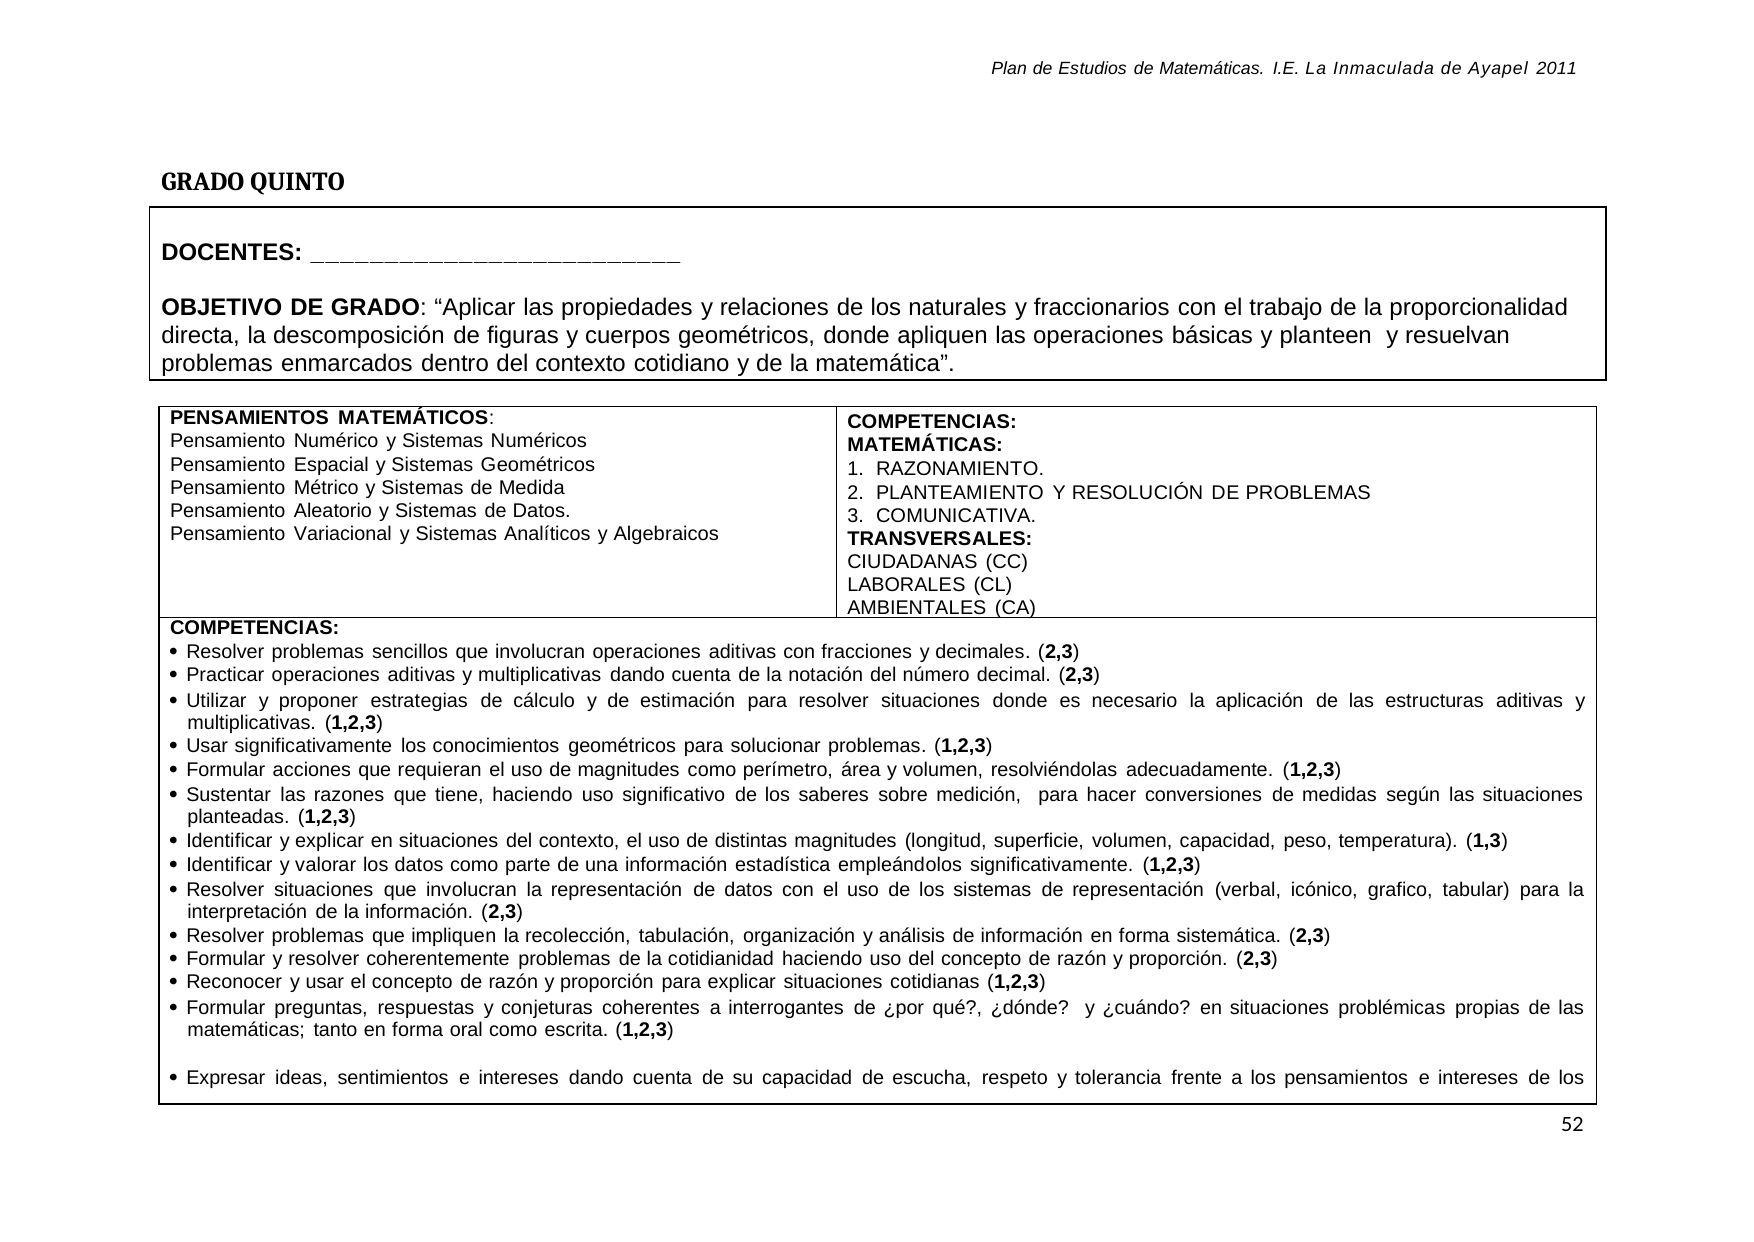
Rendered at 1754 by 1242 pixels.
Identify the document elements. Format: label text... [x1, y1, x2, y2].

text  Utilizar y proponer estrategias de cálculo y de estimación para resolver situaciones donde es necesario la aplicación de las estructuras aditivas y multiplicativas. (1,2,3) [170, 689, 1591, 734]
text  Identificar y valorar los datos como parte de una información estadística empleándolos significativamente. (1,2,3) [170, 852, 1608, 875]
text  Identificar y explicar en situaciones del contexto, el uso de distintas magnitudes (longitud, superficie, volumen, capacidad, peso, temperatura). (1,3) [170, 829, 1608, 852]
text  Reconocer y usar el concepto de razón y proporción para explicar situaciones cotidianas (1,2,3) [170, 970, 1608, 993]
text GRADO QUINTO [161, 164, 1608, 195]
text COMPETENCIAS: [170, 616, 722, 638]
text 1. RAZONAMIENTO. [847, 457, 1608, 480]
text 2. PLANTEAMIENTO Y RESOLUCIÓN DE PROBLEMAS [847, 481, 1608, 503]
text  Practicar operaciones aditivas y multiplicativas dando cuenta de la notación del número decimal. (2,3) [170, 663, 1608, 686]
text Pensamiento Variacional y Sistemas Analíticos y Algebraicos [170, 523, 727, 545]
text  Resolver problemas que impliquen la recolección, tabulación, organización y análisis de información en forma sistemática. (2,3) [170, 924, 1608, 947]
text  Resolver situaciones que involucran la representación de datos con el uso de los sistemas de representación (verbal, icónico, grafico, tabular) para la interpretación de la información. (2,3) [170, 878, 1591, 923]
text OBJETIVO DE GRADO: “Aplicar las propiedades y relaciones de los naturales y fraccionarios con el trabajo de la proporcionalidad directa, la descomposición de figuras y cuerpos geométricos, donde apliquen las operaciones básicas y planteen y resuelvan problemas enmarcados dentro del contexto cotidiano y de la matemática”. [161, 293, 1580, 377]
text PENSAMIENTOS MATEMÁTICOS: Pensamiento Numérico y Sistemas Numéricos Pensamiento Espacial y Sistemas Geométricos Pensamiento Métrico y Sistemas de Medida Pensamiento Aleatorio y Sistemas de Datos. [170, 406, 601, 522]
text DOCENTES: _________________________ [161, 237, 1608, 264]
text 3. COMUNICATIVA. TRANSVERSALES: CIUDADANAS (CC) LABORALES (CL) AMBIENTALES (CA) [847, 504, 1042, 619]
text  Usar significativamente los conocimientos geométricos para solucionar problemas. (1,2,3) [170, 734, 1608, 757]
text  Formular preguntas, respuestas y conjeturas coherentes a interrogantes de ¿por qué?, ¿dónde? y ¿cuándo? en situaciones problémicas propias de las matemáticas; tanto en forma oral como escrita. (1,2,3) [170, 996, 1591, 1041]
text  Expresar ideas, sentimientos e intereses dando cuenta de su capacidad de escucha, respeto y tolerancia frente a los pensamientos e intereses de los [170, 1066, 1608, 1089]
text  Formular acciones que requieran el uso de magnitudes como perímetro, área y volumen, resolviéndolas adecuadamente. (1,2,3) [170, 757, 1608, 780]
text  Formular y resolver coherentemente problemas de la cotidianidad haciendo uso del concepto de razón y proporción. (2,3) [170, 947, 1608, 970]
text COMPETENCIAS: MATEMÁTICAS: [847, 410, 1022, 456]
text  Resolver problemas sencillos que involucran operaciones aditivas con fracciones y decimales. (2,3) [170, 640, 1608, 663]
text  Sustentar las razones que tiene, haciendo uso significativo de los saberes sobre medición, para hacer conversiones de medidas según las situaciones planteadas. (1,2,3) [170, 783, 1591, 828]
